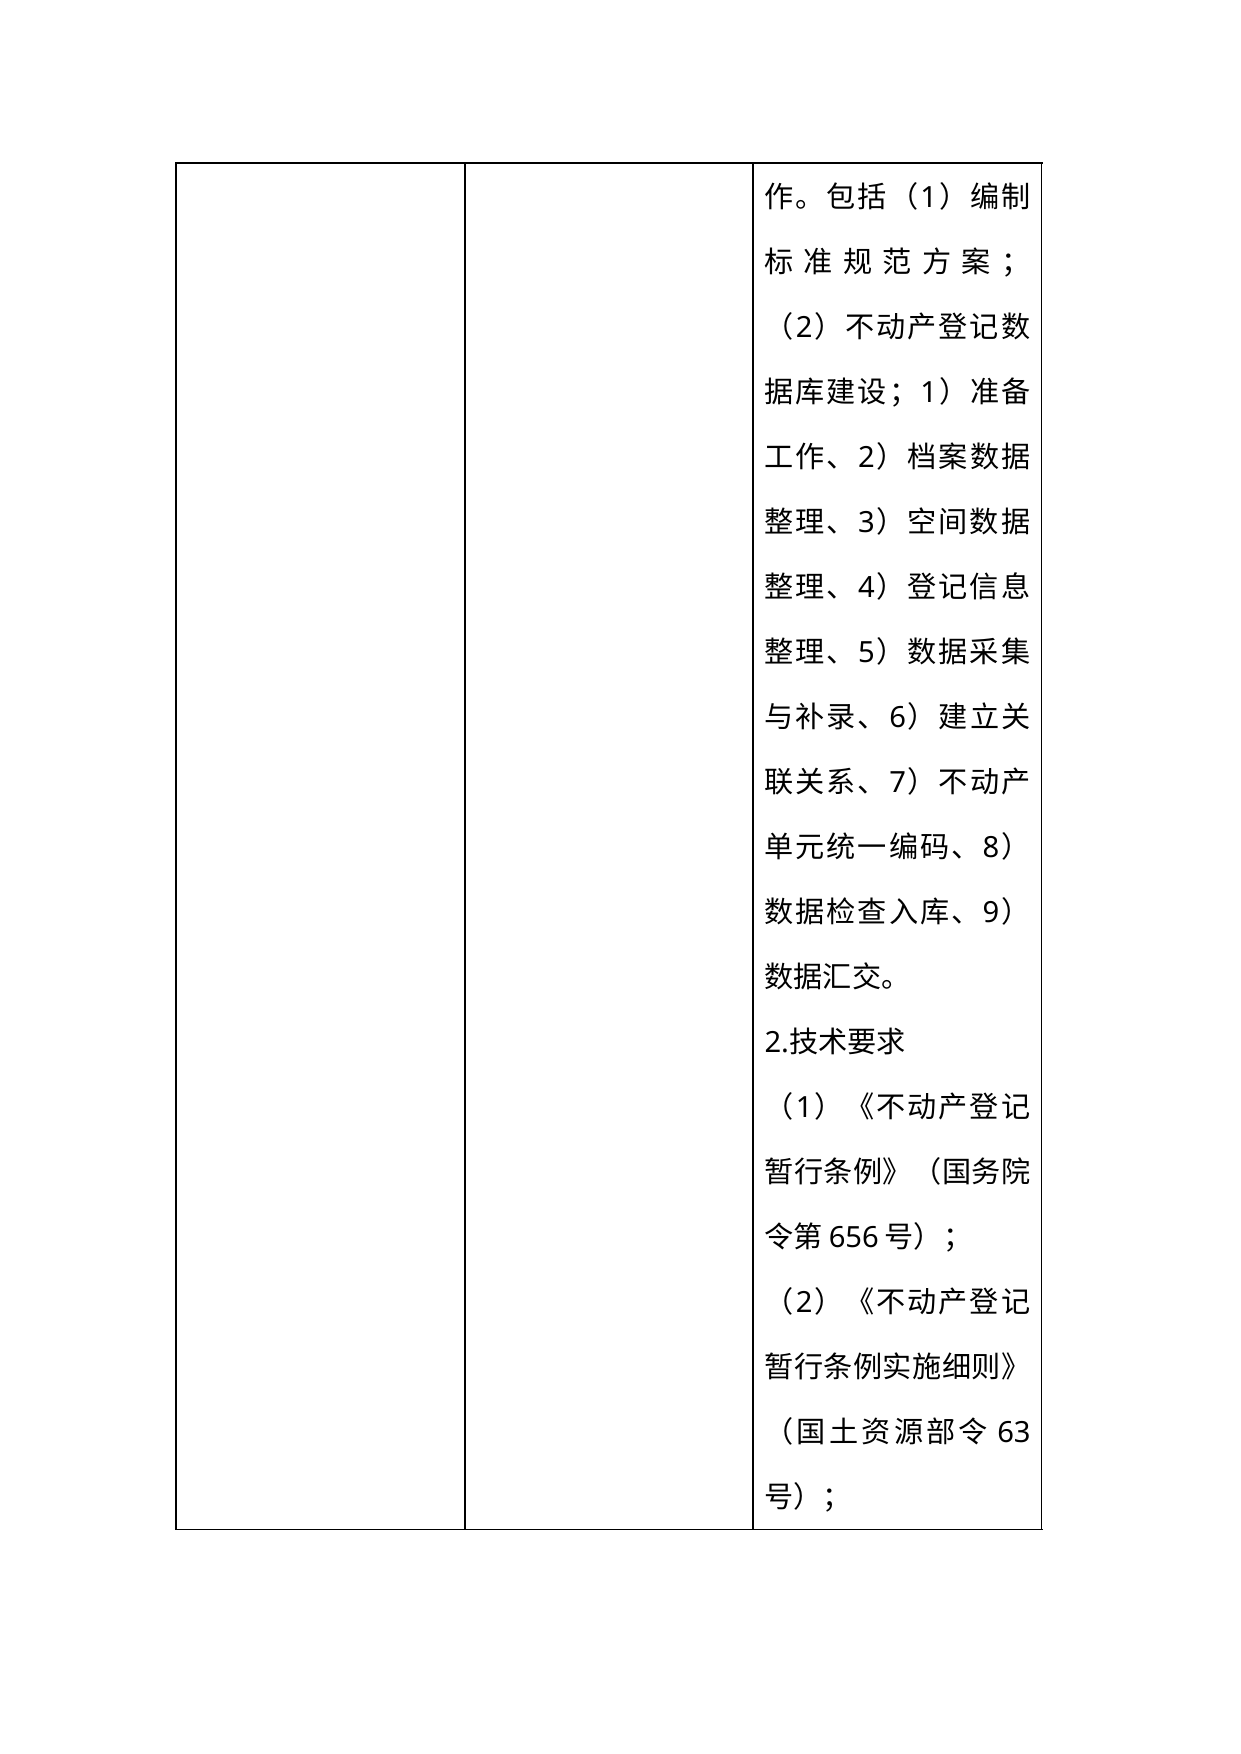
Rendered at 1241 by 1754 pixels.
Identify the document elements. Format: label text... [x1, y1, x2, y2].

table_cell [466, 164, 752, 1528]
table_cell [754, 164, 1041, 1528]
table_cell 1 [177, 164, 464, 1528]
